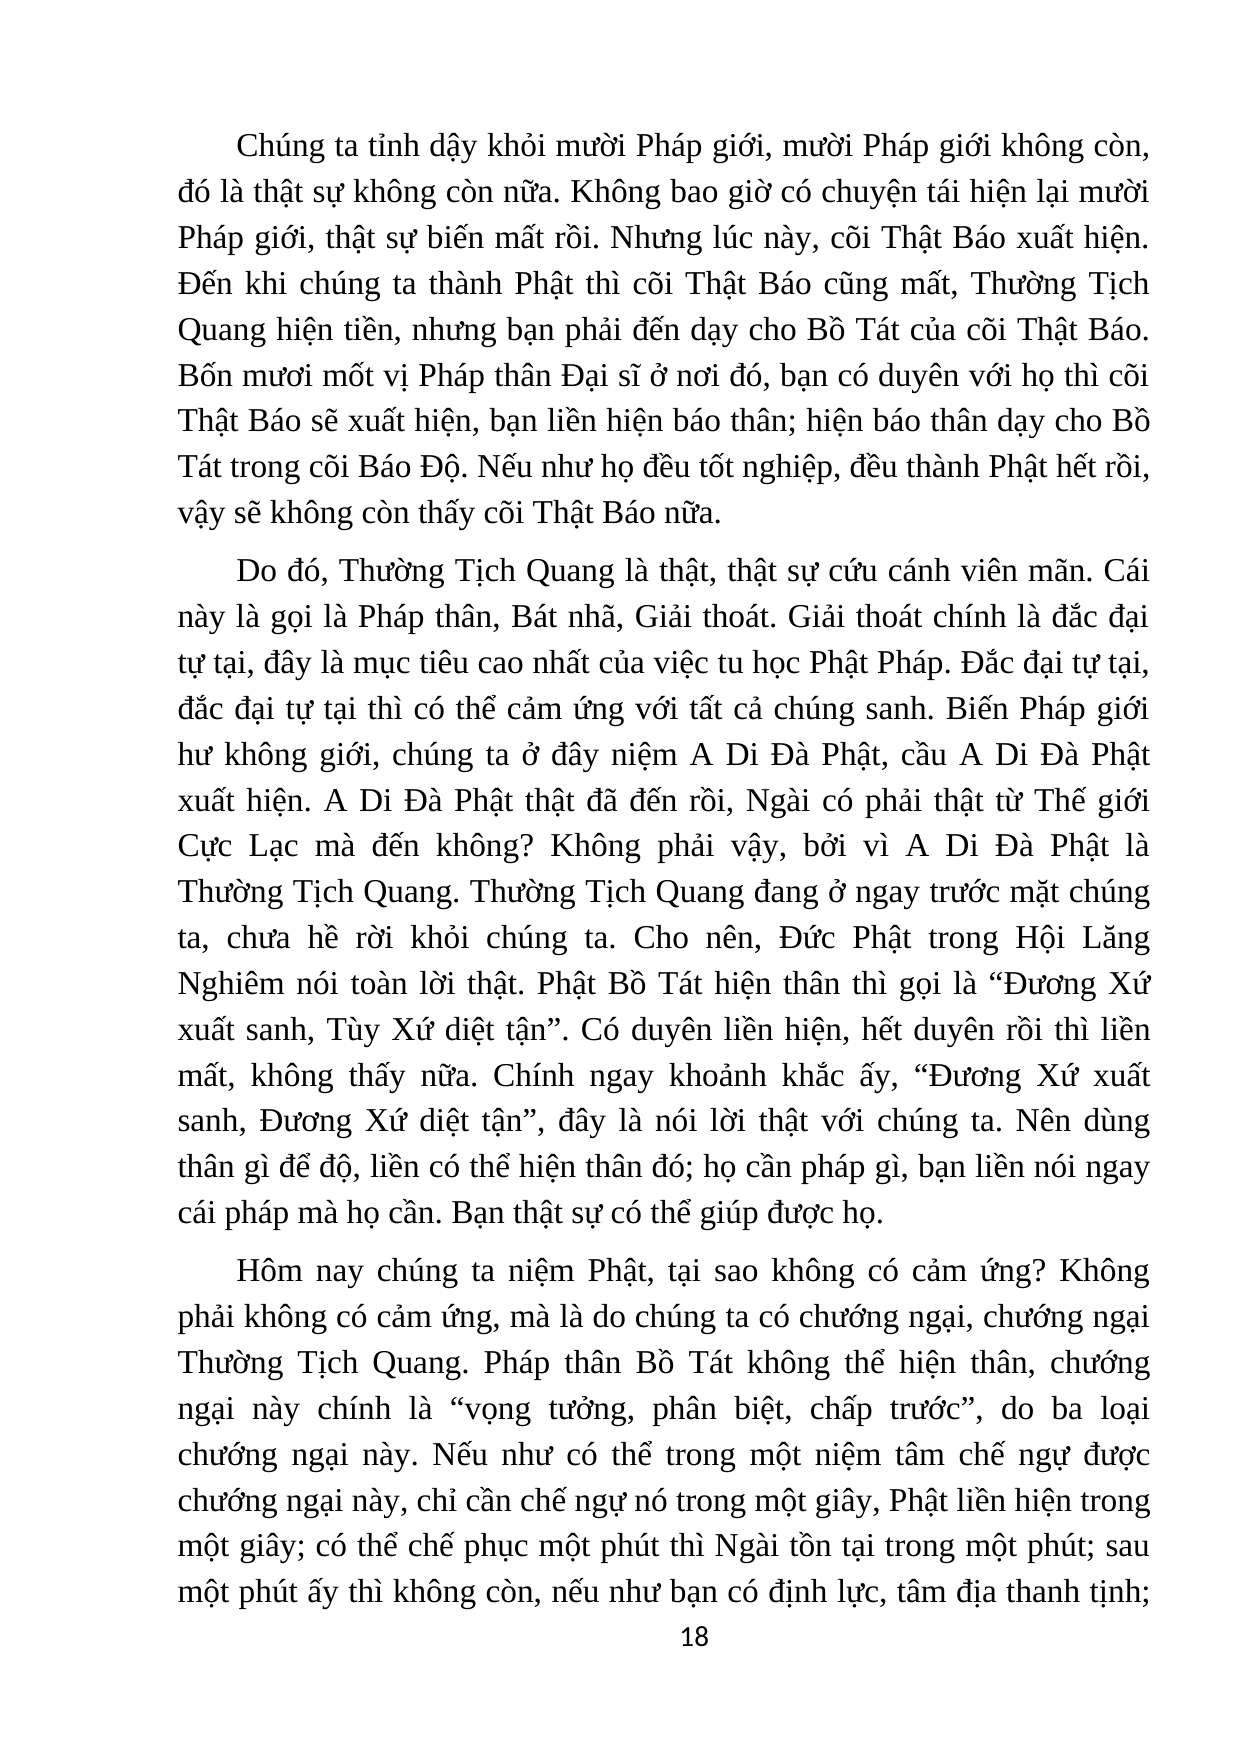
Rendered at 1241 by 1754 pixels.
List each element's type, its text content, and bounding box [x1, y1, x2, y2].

text Do đó, Thường Tịch Quang là thật, thật sự cứu cánh viên mãn. Cái này là gọi là Pháp thân, Bát nhã, Giải thoát. Giải thoát chính là đắc đại tự tại, đây là mục tiêu cao nhất của việc tu học Phật Pháp. Đắc đại tự tại, đắc đại tự tại thì có thể cảm ứng với tất cả chúng sanh. Biến Pháp giới hư không giới, chúng ta ở đây niệm A Di Đà Phật, cầu A Di Đà Phật xuất hiện. A Di Đà Phật thật đã đến rồi, Ngài có phải thật từ Thế giới Cực Lạc mà đến không? Không phải vậy, bởi vì A Di Đà Phật là Thường Tịch Quang. Thường Tịch Quang đang ở ngay trước mặt chúng ta, chưa hề rời khỏi chúng ta. Cho nên, Đức Phật trong Hội Lăng Nghiêm nói toàn lời thật. Phật Bồ Tát hiện thân thì gọi là “Đương Xứ xuất sanh, Tùy Xứ diệt tận”. Có duyên liền hiện, hết duyên rồi thì liền mất, không thấy nữa. Chính ngay khoảnh khắc ấy, “Đương Xứ xuất sanh, Đương Xứ diệt tận”, đây là nói lời thật với chúng ta. Nên dùng thân gì để độ, liền có thể hiện thân đó; họ cần pháp gì, bạn liền nói ngay cái pháp mà họ cần. Bạn thật sự có thể giúp được họ. [177, 543, 1152, 1231]
text Chúng ta tỉnh dậy khỏi mười Pháp giới, mười Pháp giới không còn, đó là thật sự không còn nữa. Không bao giờ có chuyện tái hiện lại mười Pháp giới, thật sự biến mất rồi. Nhưng lúc này, cõi Thật Báo xuất hiện. Đến khi chúng ta thành Phật thì cõi Thật Báo cũng mất, Thường Tịch Quang hiện tiền, nhưng bạn phải đến dạy cho Bồ Tát của cõi Thật Báo. Bốn mươi mốt vị Pháp thân Đại sĩ ở nơi đó, bạn có duyên với họ thì cõi Thật Báo sẽ xuất hiện, bạn liền hiện báo thân; hiện báo thân dạy cho Bồ Tát trong cõi Báo Độ. Nếu như họ đều tốt nghiệp, đều thành Phật hết rồi, vậy sẽ không còn thấy cõi Thật Báo nữa. [177, 118, 1152, 531]
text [177, 1243, 1152, 1610]
